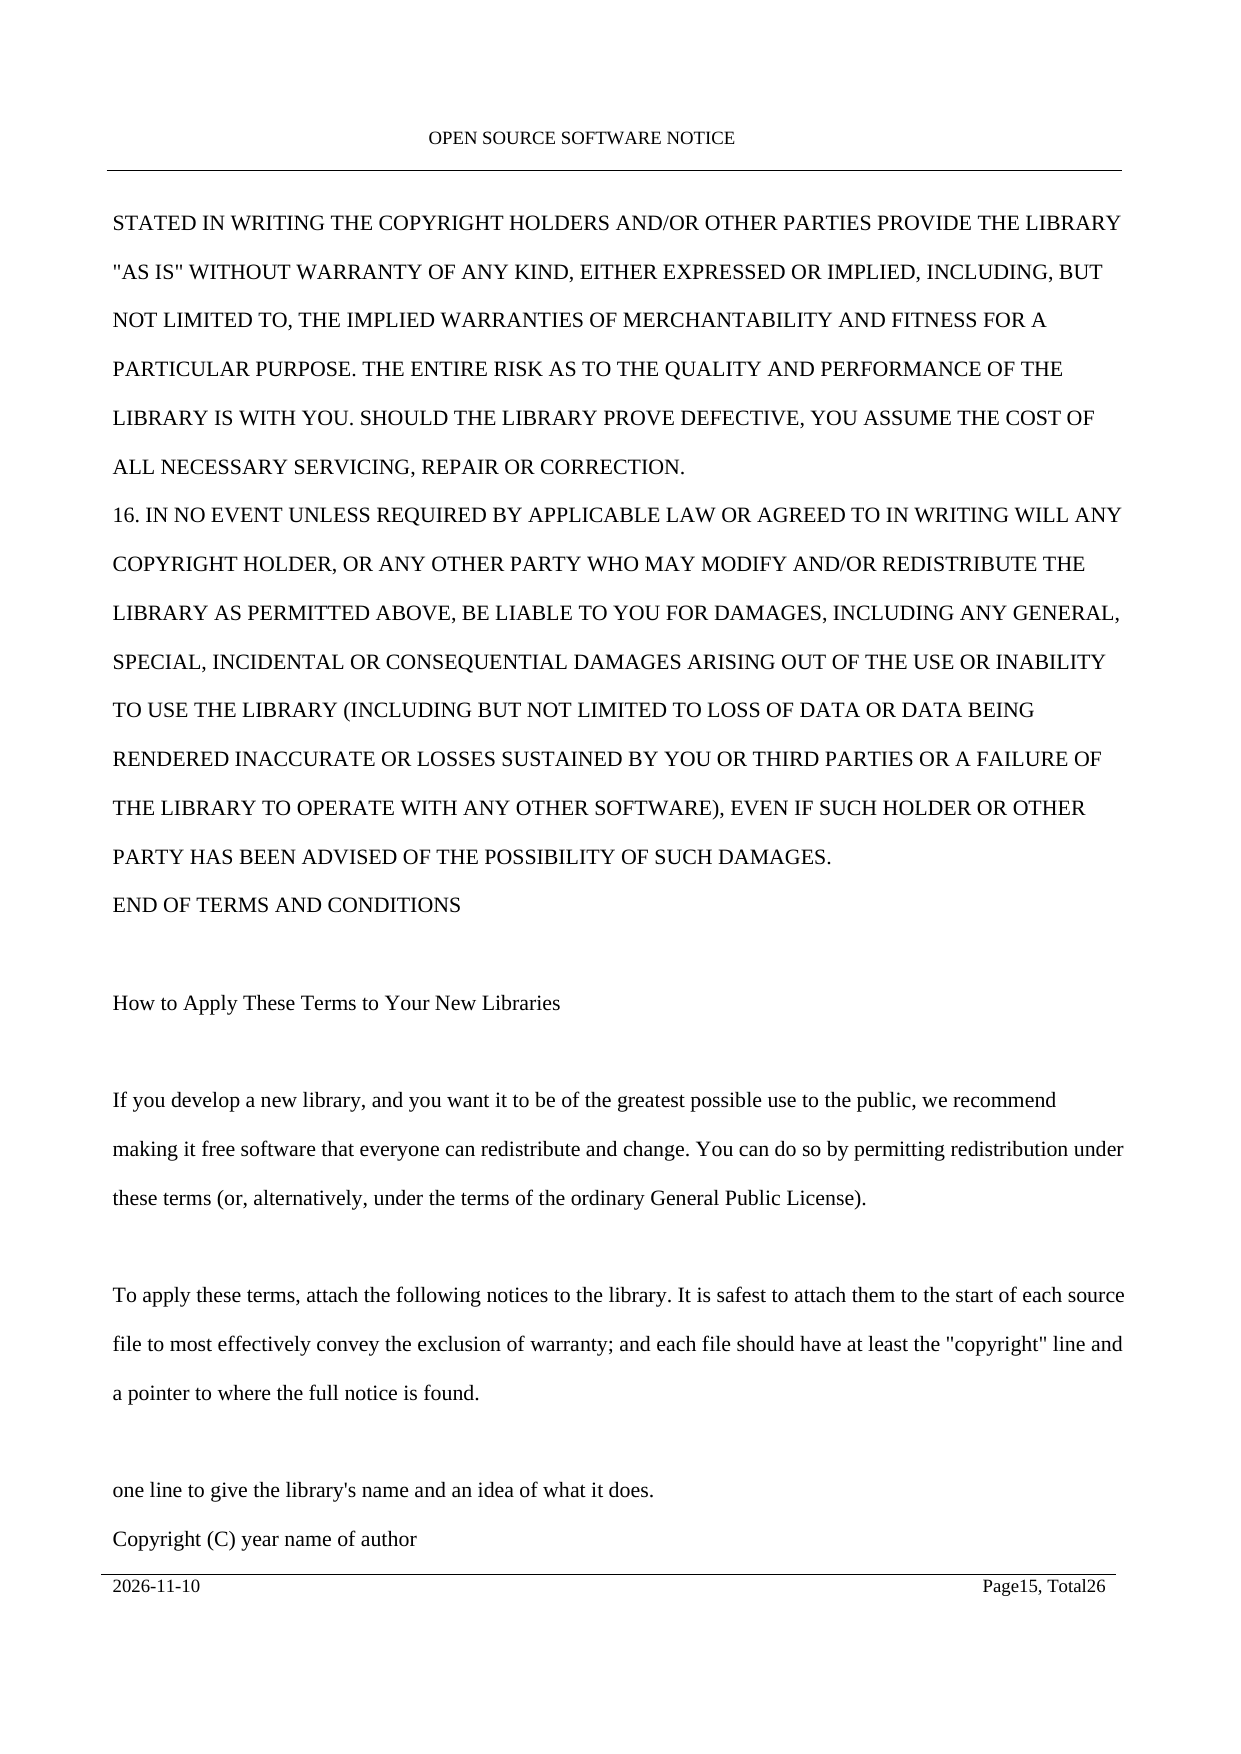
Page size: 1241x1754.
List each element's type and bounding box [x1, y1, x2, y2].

text [112, 206, 1128, 1555]
